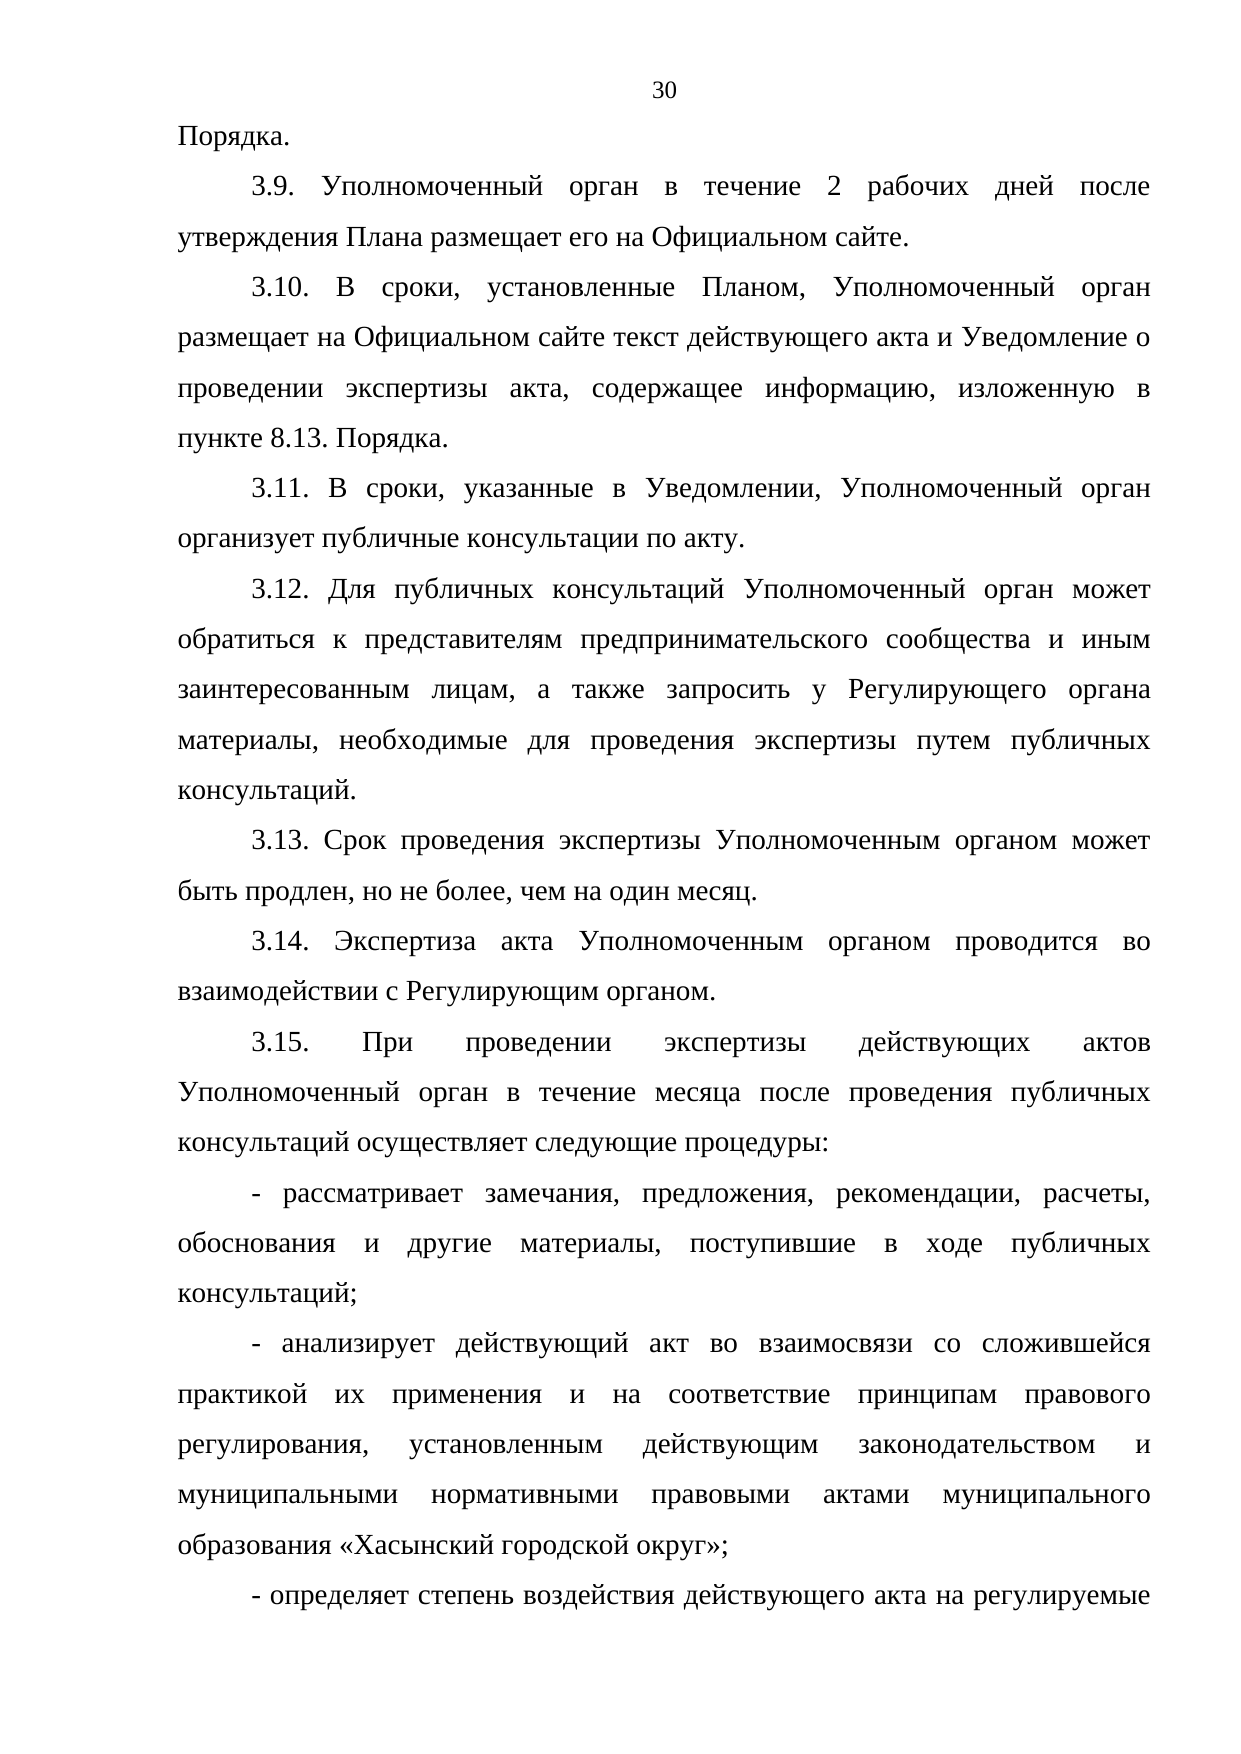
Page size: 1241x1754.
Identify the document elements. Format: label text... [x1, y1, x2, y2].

text 3.12. Для публичных консультаций Уполномоченный орган может обратиться к представителям предпринимательского сообщества и иным заинтересованным лицам, а также запросить у Регулирующего органа материалы, необходимые для проведения экспертизы путем публичных консультаций. [177, 571, 1152, 806]
text 3.14. Экспертиза акта Уполномоченным органом проводится во взаимодействии с Регулирующим органом. [177, 923, 1152, 1007]
text - рассматривает замечания, предложения, рекомендации, расчеты, обоснования и другие материалы, поступившие в ходе публичных консультаций; [177, 1175, 1152, 1309]
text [177, 1577, 1152, 1611]
text 3.15. При проведении экспертизы действующих актов Уполномоченный орган в течение месяца после проведения публичных консультаций осуществляет следующие процедуры: [177, 1024, 1152, 1158]
text 3.11. В сроки, указанные в Уведомлении, Уполномоченный орган организует публичные консультации по акту. [177, 470, 1152, 554]
text 3.9. Уполномоченный орган в течение 2 рабочих дней после утверждения Плана размещает его на Официальном сайте. [177, 168, 1152, 252]
text 3.13. Срок проведения экспертизы Уполномоченным органом может быть продлен, но не более, чем на один месяц. [177, 822, 1152, 906]
text 3.10. В сроки, установленные Планом, Уполномоченный орган размещает на Официальном сайте текст действующего акта и Уведомление о проведении экспертизы акта, содержащее информацию, изложенную в пункте 8.13. Порядка. [177, 269, 1152, 453]
text - анализирует действующий акт во взаимосвязи со сложившейся практикой их применения и на соответствие принципам правового регулирования, установленным действующим законодательством и муниципальными нормативными правовыми актами муниципального образования «Хасынский городской округ»; [177, 1326, 1152, 1560]
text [177, 118, 1152, 152]
